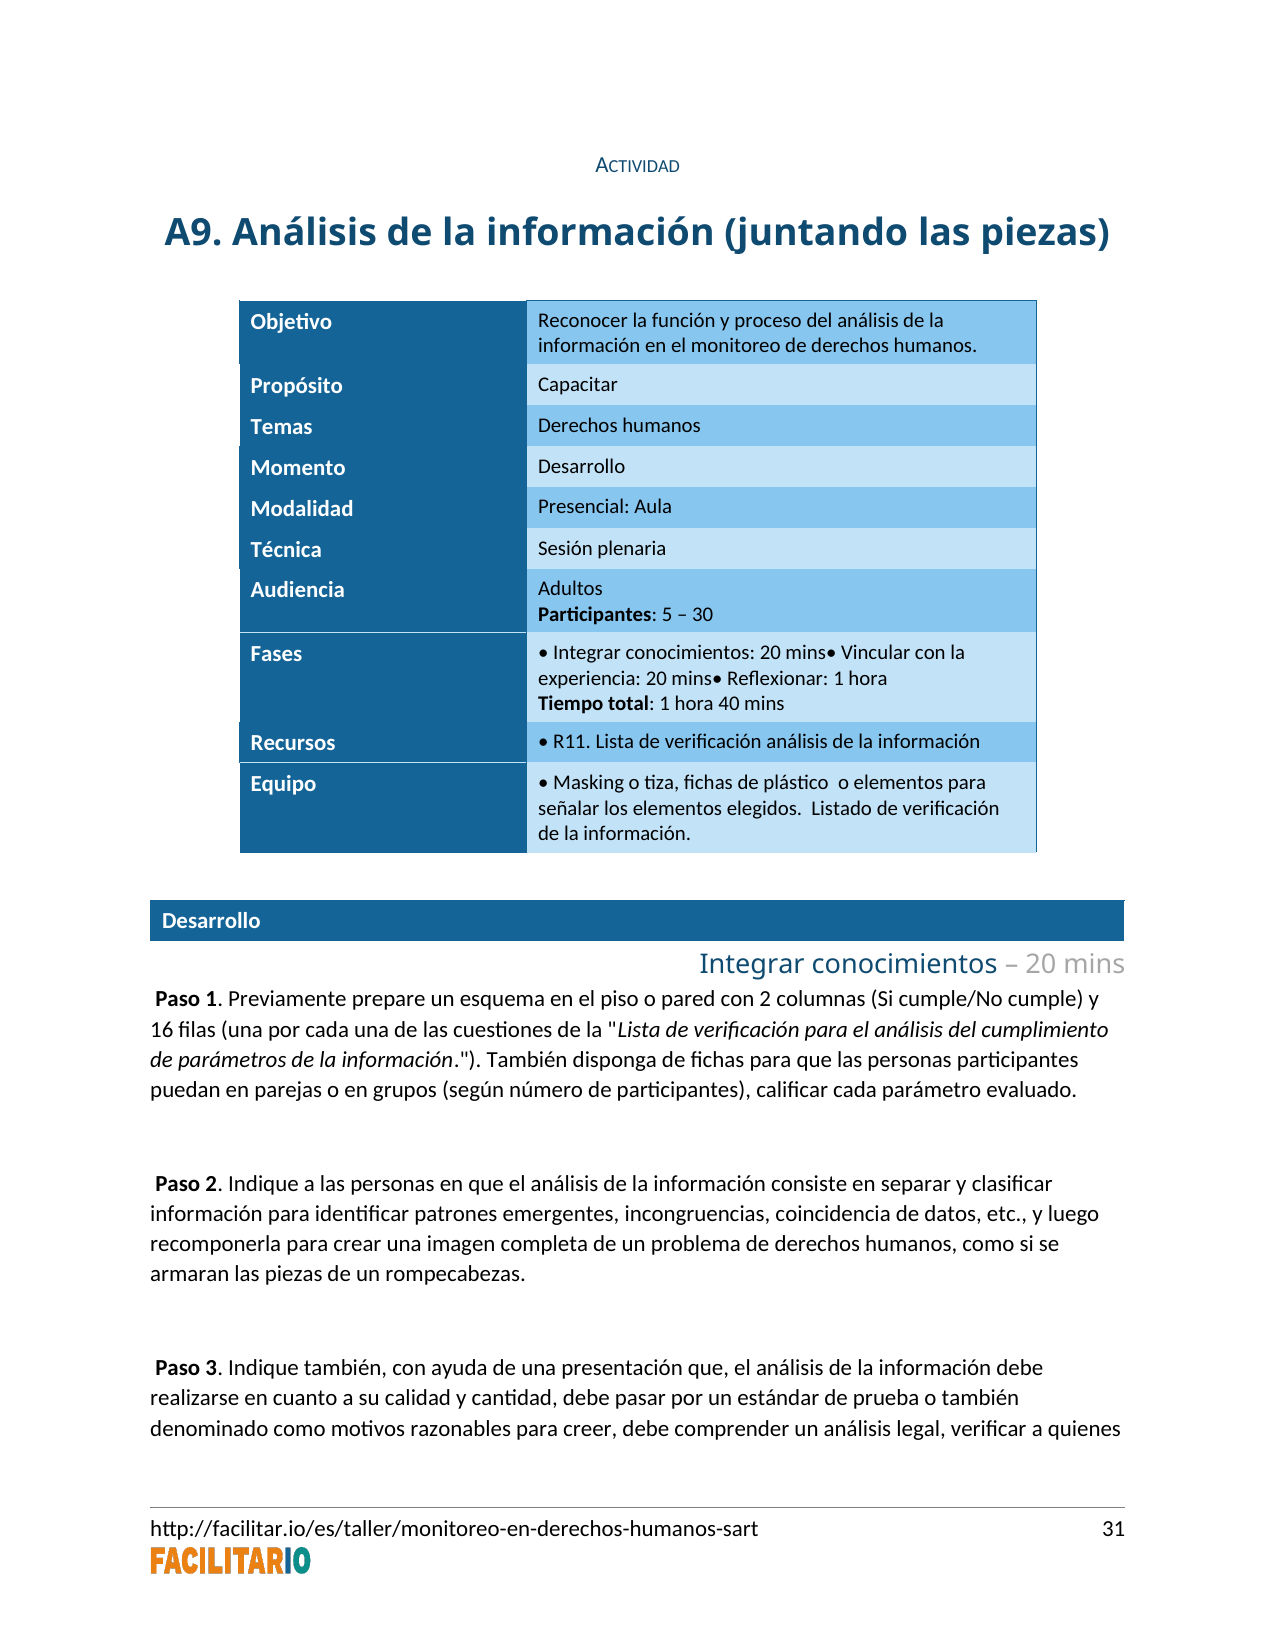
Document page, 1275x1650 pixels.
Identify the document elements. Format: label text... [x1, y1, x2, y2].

text Paso 1. Previamente prepare un esquema en el piso o pared con 2 columnas (Si cumple/No cumple) y 16 filas (una por cada una de las cuestiones de la "Lista de verificación para el análisis del cumplimiento de parámetros de la información."). También disponga de fichas para que las personas participantes puedan en parejas o en grupos (según número de participantes), calificar cada parámetro evaluado. [150, 984, 1125, 1103]
table_cell Presencial: Aula [527, 487, 1036, 528]
table_header Reconocer la función y proceso del análisis de la información en el monitoreo de derechos humanos. [527, 301, 1036, 364]
table_cell Momento [240, 447, 526, 487]
table_cell • R11. Lista de verificación análisis de la información [527, 722, 1036, 762]
table_header Desarrollo [151, 901, 1124, 941]
table_cell Equipo [240, 764, 526, 852]
table_cell Derechos humanos [527, 405, 1036, 446]
table_cell Desarrollo [527, 446, 1036, 487]
table_cell Adultos Participantes: 5 – 30 [527, 569, 1036, 632]
table_cell Audiencia [240, 570, 526, 632]
table_cell Capacitar [527, 364, 1036, 405]
table_cell Técnica [240, 529, 526, 569]
table_cell Sesión plenaria [527, 528, 1036, 569]
table_cell • Masking o tiza, fichas de plástico o elementos para señalar los elementos elegidos. Listado de verificación de la información. [527, 763, 1036, 852]
table_cell Recursos [240, 723, 526, 762]
table_header Objetivo [240, 301, 526, 364]
table_cell Propósito [240, 365, 526, 405]
picture [145, 1544, 315, 1576]
table_cell Temas [240, 406, 526, 446]
table_cell Fases [240, 634, 526, 722]
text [150, 1353, 1125, 1442]
text Actividad [150, 150, 1125, 178]
table_cell • Integrar conocimientos: 20 mins Tiempo total: 1 hora 40 mins [527, 633, 1036, 722]
table_cell Modalidad [240, 488, 526, 528]
subtitle A9. Análisis de la información (juntando las piezas) [150, 205, 1125, 256]
subtitle Integrar conocimientos – 20 mins [150, 945, 1125, 982]
text Paso 2. Indique a las personas en que el análisis de la información consiste en separar y clasificar información para identificar patrones emergentes, incongruencias, coincidencia de datos, etc., y luego recomponerla para crear una imagen completa de un problema de derechos humanos, como si se armaran las piezas de un rompecabezas. [150, 1169, 1125, 1287]
